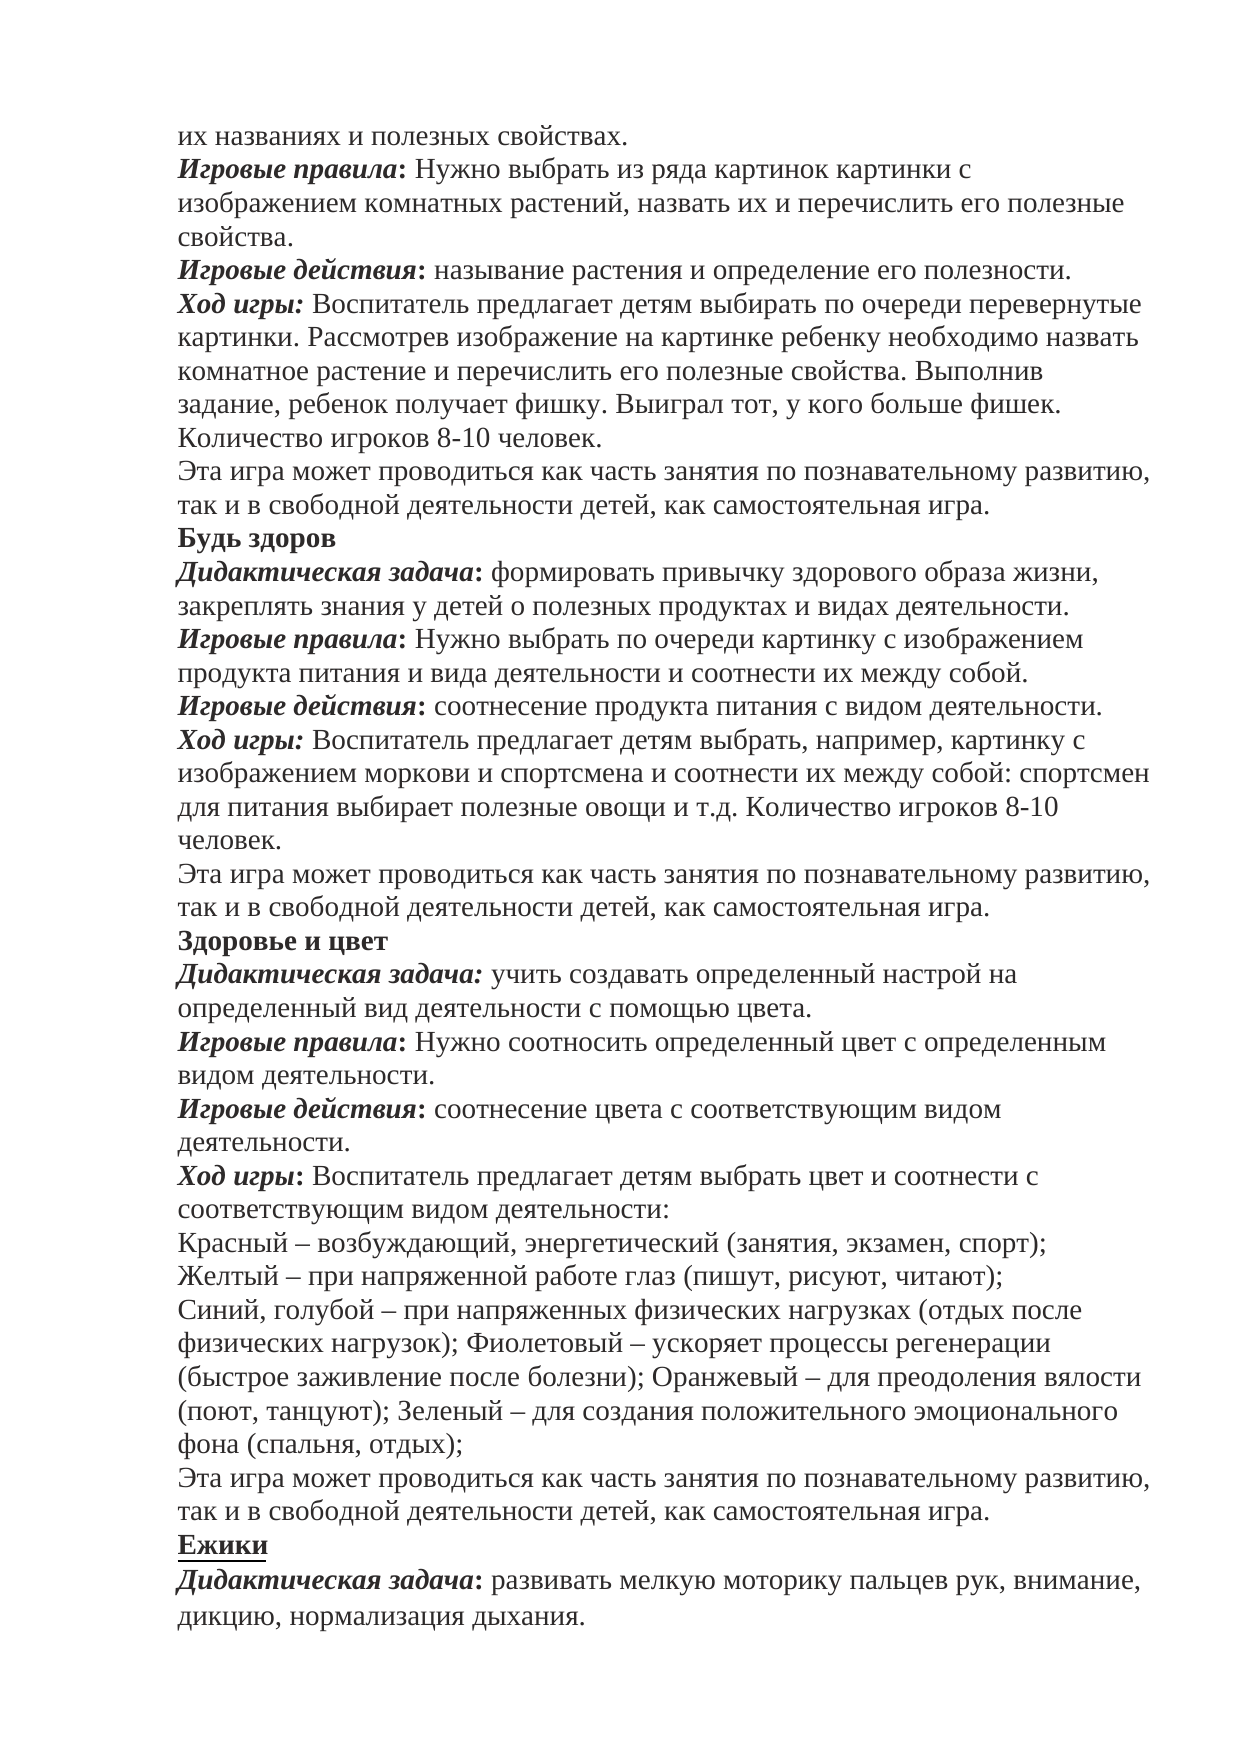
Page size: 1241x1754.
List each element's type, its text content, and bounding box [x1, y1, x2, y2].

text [177, 118, 1152, 286]
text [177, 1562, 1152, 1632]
text Ход игры: Воспитатель предлагает детям выбирать по очереди перевернутые картинки. Рассмотрев изображение на картинке ребенку необходимо назвать комнатное растение и перечислить его полезные свойства. Выполнив задание, ребенок получает фишку. Выиграл тот, у кого больше фишек. Количество игроков 8-10 человек. Эта игра может проводиться как часть занятия по познавательному развитию, так и в свободной деятельности детей, как самостоятельная игра. Будь здоров Дидактическая задача: формировать привычку здорового образа жизни, закреплять знания у детей о полезных продуктах и видах деятельности. Игровые правила: Нужно выбрать по очереди картинку с изображением продукта питания и вида деятельности и соотнести их между собой. Игровые действия: соотнесение продукта питания с видом деятельности. Ход игры: Воспитатель предлагает детям выбрать, например, картинку с изображением моркови и спортсмена и соотнести их между собой: спортсмен для питания выбирает полезные овощи и т.д. Количество игроков 8-10 человек. Эта игра может проводиться как часть занятия по познавательному развитию, так и в свободной деятельности детей, как самостоятельная игра. Здоровье и цвет Дидактическая задача: учить создавать определенный настрой на определенный вид деятельности с помощью цвета. Игровые правила: Нужно соотносить определенный цвет с определенным видом деятельности. Игровые действия: соотнесение цвета с соответствующим видом деятельности. Ход игры: Воспитатель предлагает детям выбрать цвет и соотнести с соответствующим видом деятельности: Красный – возбуждающий, энергетический (занятия, экзамен, спорт); Желтый – при напряженной работе глаз (пишут, рисуют, читают); Синий, голубой – при напряженных физических нагрузках (отдых после физических нагрузок); Фиолетовый – ускоряет процессы регенерации (быстрое заживление после болезни); Оранжевый – для преодоления вялости (поют, танцуют); Зеленый – для создания положительного эмоционального фона (спальня, отдых); Эта игра может проводиться как часть занятия по познавательному развитию, так и в свободной деятельности детей, как самостоятельная игра. Ежики [177, 286, 1152, 1560]
